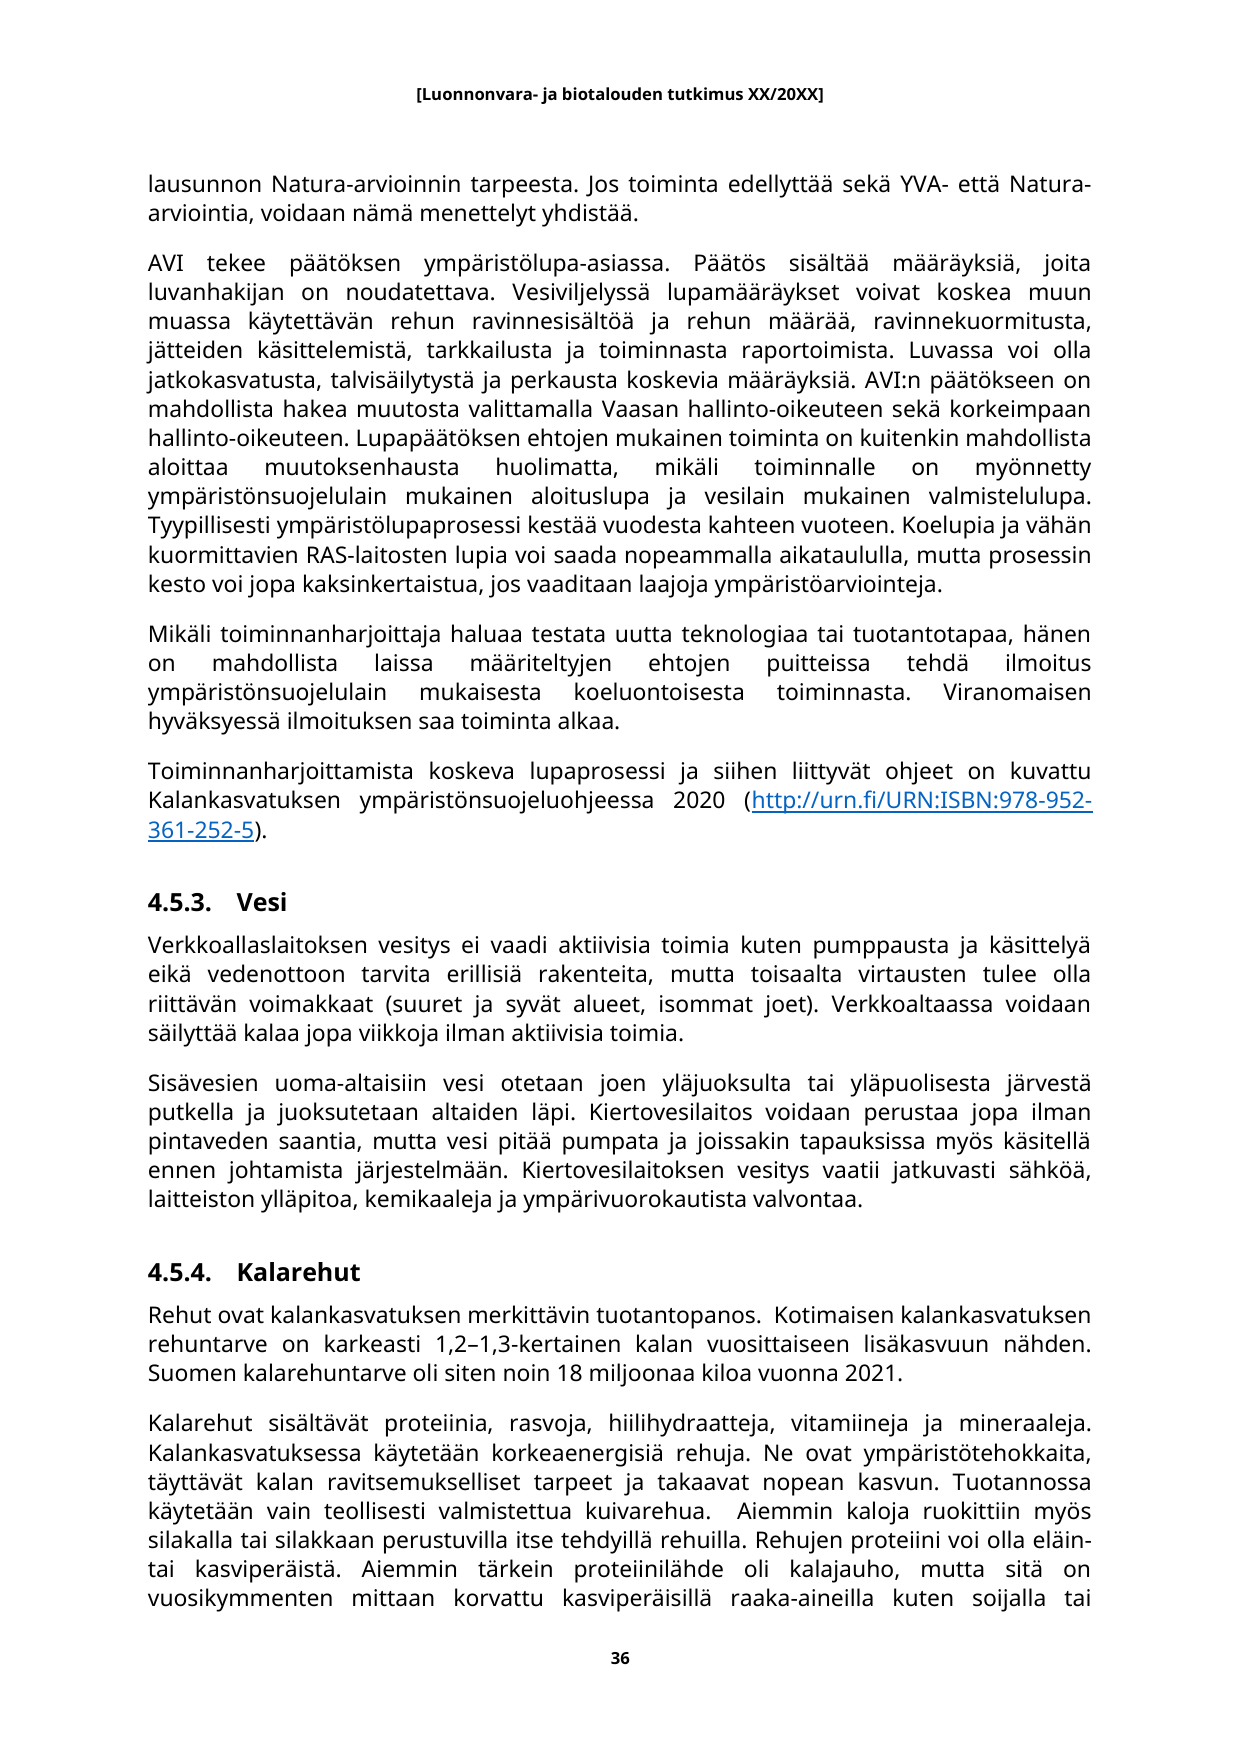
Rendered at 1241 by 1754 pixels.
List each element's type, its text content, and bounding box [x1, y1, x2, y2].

text Sisävesien uoma-altaisiin vesi otetaan joen yläjuoksulta tai yläpuolisesta järvestä putkella ja juoksutetaan altaiden läpi. Kiertovesilaitos voidaan perustaa jopa ilman pintaveden saantia, mutta vesi pitää pumpata ja joissakin tapauksissa myös käsitellä ennen johtamista järjestelmään. Kiertovesilaitoksen vesitys vaatii jatkuvasti sähköä, laitteiston ylläpitoa, kemikaaleja ja ympärivuorokautista valvontaa. [148, 1068, 1092, 1214]
text Verkkoallaslaitoksen vesitys ei vaadi aktiivisia toimia kuten pumppausta ja käsittelyä eikä vedenottoon tarvita erillisiä rakenteita, mutta toisaalta virtausten tulee olla riittävän voimakkaat (suuret ja syvät alueet, isommat joet). Verkkoaltaassa voidaan säilyttää kalaa jopa viikkoja ilman aktiivisia toimia. [148, 930, 1092, 1047]
text Mikäli toiminnanharjoittaja haluaa testata uutta teknologiaa tai tuotantotapaa, hänen on mahdollista laissa määriteltyjen ehtojen puitteissa tehdä ilmoitus ympäristönsuojelulain mukaisesta koeluontoisesta toiminnasta. Viranomaisen hyväksyessä ilmoituksen saa toiminta alkaa. [148, 619, 1092, 736]
text AVI tekee päätöksen ympäristölupa-asiassa. Päätös sisältää määräyksiä, joita luvanhakijan on noudatettava. Vesiviljelyssä lupamääräykset voivat koskea muun muassa käytettävän rehun ravinnesisältöä ja rehun määrää, ravinnekuormitusta, jätteiden käsittelemistä, tarkkailusta ja toiminnasta raportoimista. Luvassa voi olla jatkokasvatusta, talvisäilytystä ja perkausta koskevia määräyksiä. AVI:n päätökseen on mahdollista hakea muutosta valittamalla Vaasan hallinto-oikeuteen sekä korkeimpaan hallinto-oikeuteen. Lupapäätöksen ehtojen mukainen toiminta on kuitenkin mahdollista aloittaa muutoksenhausta huolimatta, mikäli toiminnalle on myönnetty ympäristönsuojelulain mukainen aloituslupa ja vesilain mukainen valmistelulupa. Tyypillisesti ympäristölupaprosessi kestää vuodesta kahteen vuoteen. Koelupia ja vähän kuormittavien RAS-laitosten lupia voi saada nopeammalla aikataululla, mutta prosessin kesto voi jopa kaksinkertaistua, jos vaaditaan laajoja ympäristöarviointeja. [148, 248, 1092, 598]
subtitle Vesi [148, 886, 1092, 918]
text Toiminnanharjoittamista koskeva lupaprosessi ja siihen liittyvät ohjeet on kuvattu Kalankasvatuksen ympäristönsuojeluohjeessa 2020 (http://urn.fi/URN:ISBN:978-952-361-252-5). [148, 756, 1092, 844]
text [148, 169, 1092, 227]
text Rehut ovat kalankasvatuksen merkittävin tuotantopanos. Kotimaisen kalankasvatuksen rehuntarve on karkeasti 1,2–1,3-kertainen kalan vuosittaiseen lisäkasvuun nähden. Suomen kalarehuntarve oli siten noin 18 miljoonaa kiloa vuonna 2021. [148, 1300, 1092, 1388]
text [148, 1408, 1092, 1613]
subtitle Kalarehut [148, 1255, 1092, 1288]
